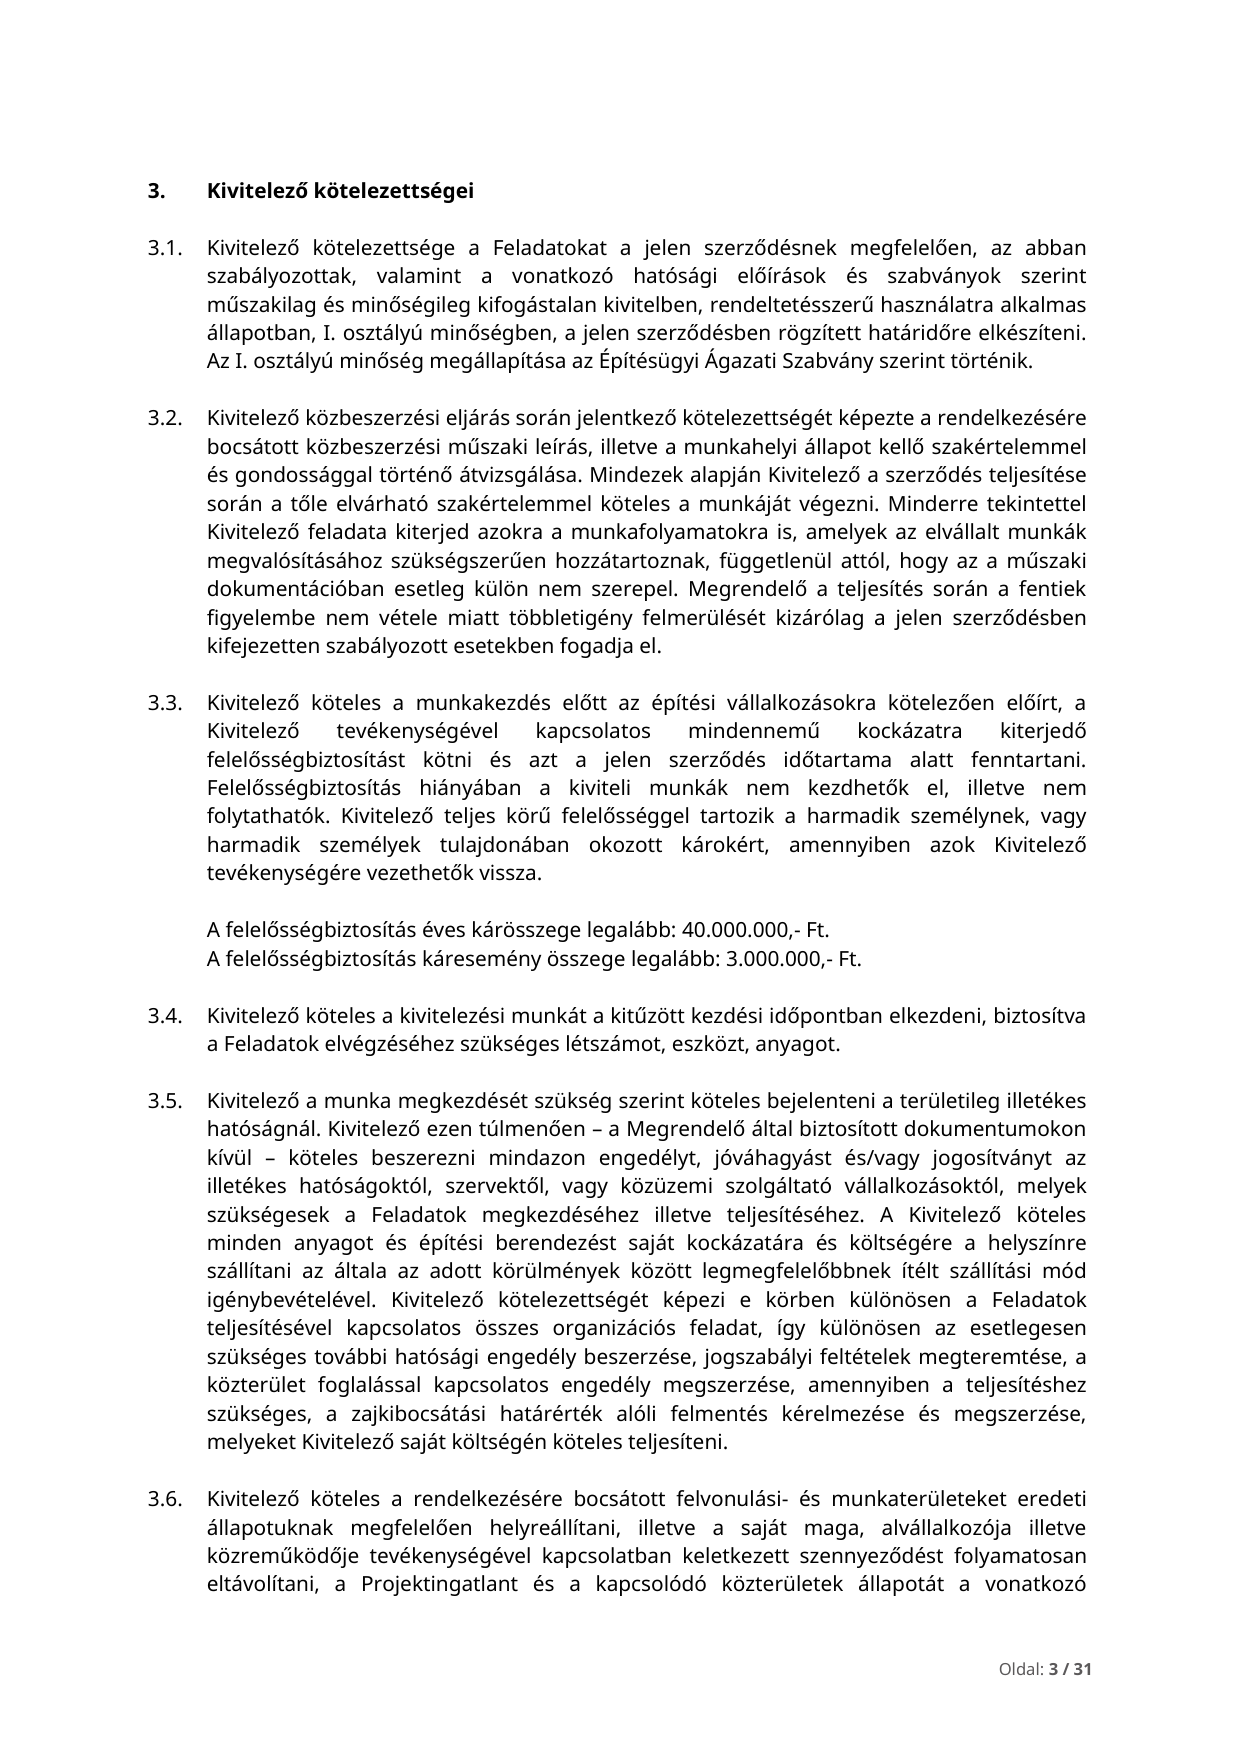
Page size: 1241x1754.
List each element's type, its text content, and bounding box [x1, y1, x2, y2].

list Kivitelező a munka megkezdését szükség szerint köteles bejelenteni a területileg illetékes hatóságnál. Kivitelező ezen túlmenően – a Megrendelő által biztosított dokumentumokon kívül – köteles beszerezni mindazon engedélyt, jóváhagyást és/vagy jogosítványt az illetékes hatóságoktól, szervektől, vagy közüzemi szolgáltató vállalkozásoktól, melyek szükségesek a Feladatok megkezdéséhez illetve teljesítéséhez. A Kivitelező köteles minden anyagot és építési berendezést saját kockázatára és költségére a helyszínre szállítani az általa az adott körülmények között legmegfelelőbbnek ítélt szállítási mód igénybevételével. Kivitelező kötelezettségét képezi e körben különösen a Feladatok teljesítésével kapcsolatos összes organizációs feladat, így különösen az esetlegesen szükséges további hatósági engedély beszerzése, jogszabályi feltételek megteremtése, a közterület foglalással kapcsolatos engedély megszerzése, amennyiben a teljesítéshez szükséges, a zajkibocsátási határérték alóli felmentés kérelmezése és megszerzése, melyeket Kivitelező saját költségén köteles teljesíteni. [148, 1086, 1088, 1456]
list Kivitelező köteles a munkakezdés előtt az építési vállalkozásokra kötelezően előírt, a Kivitelező tevékenységével kapcsolatos mindennemű kockázatra kiterjedő felelősségbiztosítást kötni és azt a jelen szerződés időtartama alatt fenntartani. Felelősségbiztosítás hiányában a kiviteli munkák nem kezdhetők el, illetve nem folytathatók. Kivitelező teljes körű felelősséggel tartozik a harmadik személynek, vagy harmadik személyek tulajdonában okozott károkért, amennyiben azok Kivitelező tevékenységére vezethetők vissza. [148, 688, 1088, 887]
text A felelősségbiztosítás káresemény összege legalább: 3.000.000,- Ft. [207, 944, 1088, 972]
text A felelősségbiztosítás éves kárösszege legalább: 40.000.000,- Ft. [207, 915, 1093, 944]
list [148, 1484, 1088, 1598]
list Kivitelező közbeszerzési eljárás során jelentkező kötelezettségét képezte a rendelkezésére bocsátott közbeszerzési műszaki leírás, illetve a munkahelyi állapot kellő szakértelemmel és gondossággal történő átvizsgálása. Mindezek alapján Kivitelező a szerződés teljesítése során a tőle elvárható szakértelemmel köteles a munkáját végezni. Minderre tekintettel Kivitelező feladata kiterjed azokra a munkafolyamatokra is, amelyek az elvállalt munkák megvalósításához szükségszerűen hozzátartoznak, függetlenül attól, hogy az a műszaki dokumentációban esetleg külön nem szerepel. Megrendelő a teljesítés során a fentiek figyelembe nem vétele miatt többletigény felmerülését kizárólag a jelen szerződésben kifejezetten szabályozott esetekben fogadja el. [148, 403, 1088, 659]
list Kivitelező kötelezettségei [148, 176, 1088, 204]
list Kivitelező kötelezettsége a Feladatokat a jelen szerződésnek megfelelően, az abban szabályozottak, valamint a vonatkozó hatósági előírások és szabványok szerint műszakilag és minőségileg kifogástalan kivitelben, rendeltetésszerű használatra alkalmas állapotban, I. osztályú minőségben, a jelen szerződésben rögzített határidőre elkészíteni. Az I. osztályú minőség megállapítása az Építésügyi Ágazati Szabvány szerint történik. [148, 233, 1088, 375]
list Kivitelező köteles a kivitelezési munkát a kitűzött kezdési időpontban elkezdeni, biztosítva a Feladatok elvégzéséhez szükséges létszámot, eszközt, anyagot. [148, 1001, 1088, 1058]
